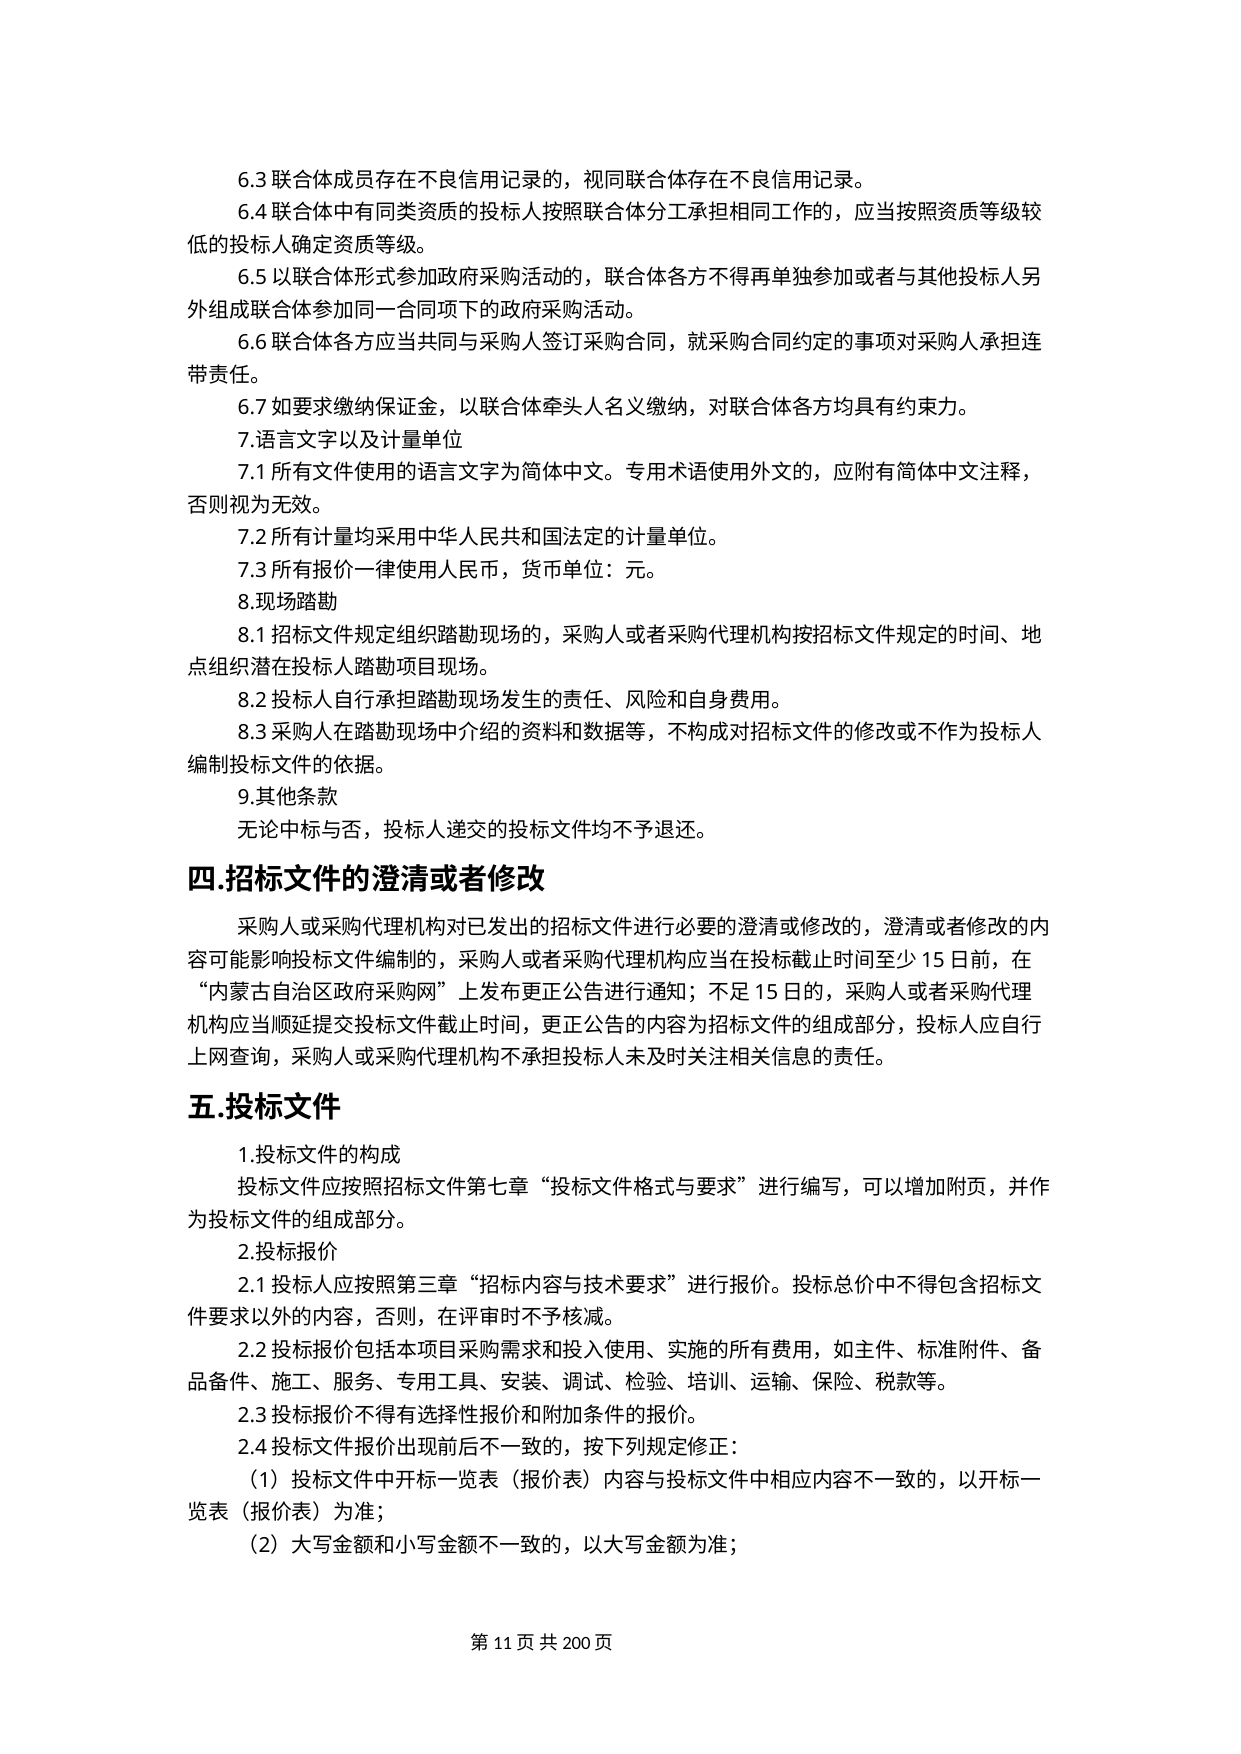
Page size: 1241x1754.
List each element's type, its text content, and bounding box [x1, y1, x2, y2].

text 7.语言文字以及计量单位 [187, 422, 1053, 454]
text 投标文件应按照招标文件第七章“投标文件格式与要求”进行编写，可以增加附页，并作为投标文件的组成部分。 [187, 1169, 1053, 1234]
text 9.其他条款 [187, 779, 1053, 812]
text 8.现场踏勘 [187, 584, 1053, 617]
text 2.投标报价 [187, 1234, 1053, 1267]
text 8.1招标文件规定组织踏勘现场的，采购人或者采购代理机构按招标文件规定的时间、地点组织潜在投标人踏勘项目现场。 [187, 617, 1053, 682]
text 四.招标文件的澄清或者修改 [187, 844, 1053, 909]
text 采购人或采购代理机构对已发出的招标文件进行必要的澄清或修改的，澄清或者修改的内容可能影响投标文件编制的，采购人或者采购代理机构应当在投标截止时间至少15日前，在“内蒙古自治区政府采购网”上发布更正公告进行通知；不足15日的，采购人或者采购代理机构应当顺延提交投标文件截止时间，更正公告的内容为招标文件的组成部分，投标人应自行上网查询，采购人或采购代理机构不承担投标人未及时关注相关信息的责任。 [187, 909, 1053, 1072]
text 7.2所有计量均采用中华人民共和国法定的计量单位。 [187, 519, 1053, 552]
text 7.1所有文件使用的语言文字为简体中文。专用术语使用外文的，应附有简体中文注释，否则视为无效。 [187, 454, 1053, 519]
text 8.2投标人自行承担踏勘现场发生的责任、风险和自身费用。 [187, 682, 1053, 714]
text 6.4联合体中有同类资质的投标人按照联合体分工承担相同工作的，应当按照资质等级较低的投标人确定资质等级。 [187, 194, 1053, 259]
text （2）大写金额和小写金额不一致的，以大写金额为准； [187, 1527, 1053, 1559]
text （1）投标文件中开标一览表（报价表）内容与投标文件中相应内容不一致的，以开标一览表（报价表）为准； [187, 1462, 1053, 1527]
text 2.2投标报价包括本项目采购需求和投入使用、实施的所有费用，如主件、标准附件、备品备件、施工、服务、专用工具、安装、调试、检验、培训、运输、保险、税款等。 [187, 1332, 1053, 1397]
text 五.投标文件 [187, 1072, 1053, 1137]
text 2.3投标报价不得有选择性报价和附加条件的报价。 [187, 1397, 1053, 1429]
text 6.7如要求缴纳保证金，以联合体牵头人名义缴纳，对联合体各方均具有约束力。 [187, 389, 1053, 422]
text 8.3采购人在踏勘现场中介绍的资料和数据等，不构成对招标文件的修改或不作为投标人编制投标文件的依据。 [187, 714, 1053, 779]
text 6.3联合体成员存在不良信用记录的，视同联合体存在不良信用记录。 [187, 162, 1053, 194]
text 1.投标文件的构成 [187, 1137, 1053, 1169]
text 2.1投标人应按照第三章“招标内容与技术要求”进行报价。投标总价中不得包含招标文件要求以外的内容，否则，在评审时不予核减。 [187, 1267, 1053, 1332]
text 6.6联合体各方应当共同与采购人签订采购合同，就采购合同约定的事项对采购人承担连带责任。 [187, 324, 1053, 389]
text 6.5以联合体形式参加政府采购活动的，联合体各方不得再单独参加或者与其他投标人另外组成联合体参加同一合同项下的政府采购活动。 [187, 259, 1053, 324]
text 2.4投标文件报价出现前后不一致的，按下列规定修正： [187, 1429, 1053, 1462]
text 无论中标与否，投标人递交的投标文件均不予退还。 [187, 812, 1053, 844]
text 7.3所有报价一律使用人民币，货币单位：元。 [187, 552, 1053, 584]
